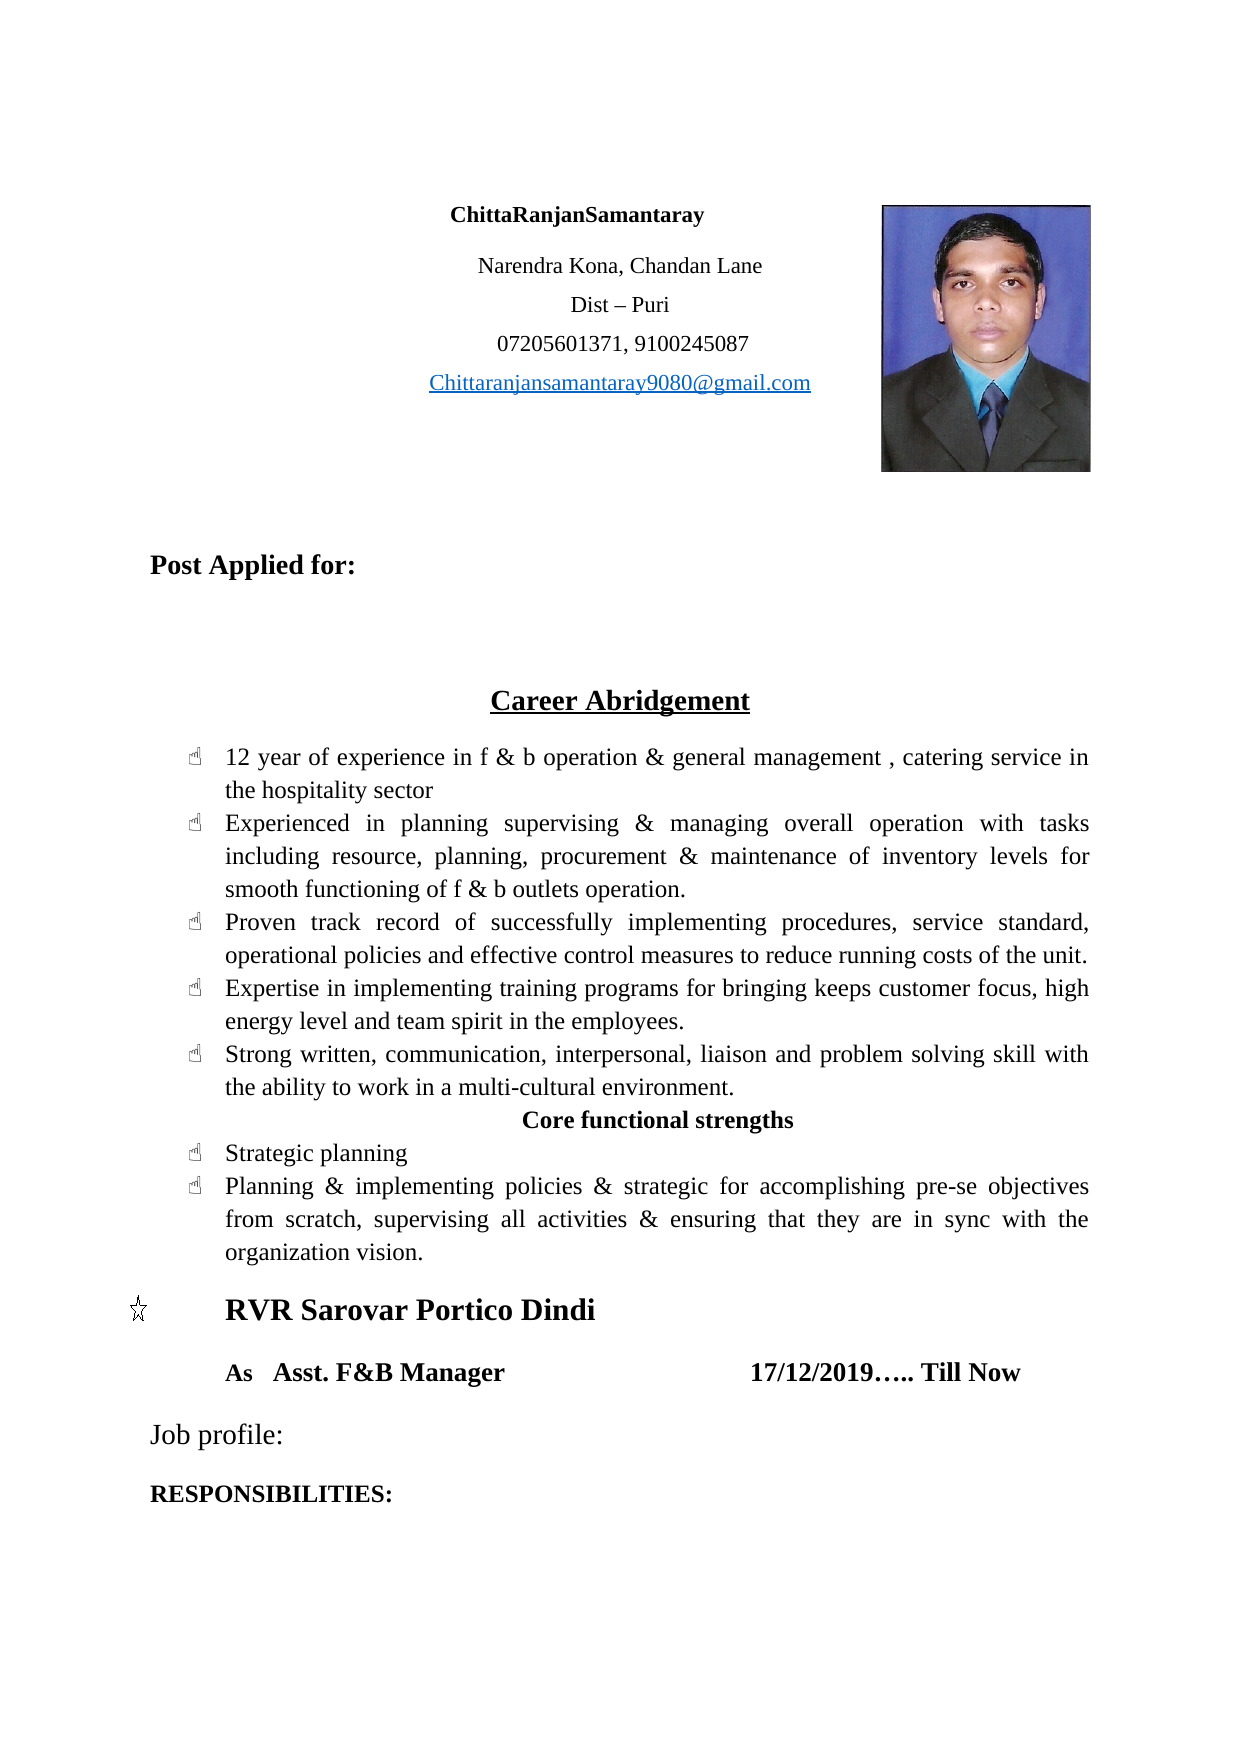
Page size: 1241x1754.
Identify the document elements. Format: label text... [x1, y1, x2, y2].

list Core functional strengths [225, 1105, 1090, 1134]
text Job profile: [150, 1417, 1090, 1450]
list 12 year of experience in f & b operation & general management , catering service in the hospitality sector [187, 742, 1090, 804]
subtitle Chittaranjansamantaray9080@gmail.com [150, 369, 1090, 395]
text RESPONSIBILITIES: [150, 1479, 1090, 1508]
subtitle 07205601371, 9100245087 [150, 330, 1090, 356]
list Strategic planning [187, 1138, 1090, 1167]
list Planning & implementing policies & strategic for accomplishing pre-se objectives from scratch, supervising all activities & ensuring that they are in sync with the organization vision. [187, 1171, 1090, 1266]
subtitle Post Applied for: [150, 548, 1090, 581]
list Strong written, communication, interpersonal, liaison and problem solving skill with the ability to work in a multi-cultural environment. [187, 1039, 1090, 1101]
text RVR Sarovar Portico Dindi [225, 1291, 1090, 1327]
list Expertise in implementing training programs for bringing keeps customer focus, high energy level and team spirit in the employees. [187, 973, 1090, 1035]
picture [881, 205, 1091, 472]
text Career Abridgement [150, 683, 1090, 716]
subtitle Narendra Kona, Chandan Lane [150, 252, 1090, 278]
list Experienced in planning supervising & managing overall operation with tasks including resource, planning, procurement & maintenance of inventory levels for smooth functioning of f & b outlets operation. [187, 808, 1090, 903]
text ChittaRanjanSamantaray [450, 201, 1090, 227]
list Proven track record of successfully implementing procedures, service standard, operational policies and effective control measures to reduce running costs of the unit. [187, 907, 1090, 969]
subtitle Dist – Puri [150, 291, 1090, 317]
text As Asst. F&B Manager 17/12/2019….. Till Now [225, 1356, 1090, 1388]
